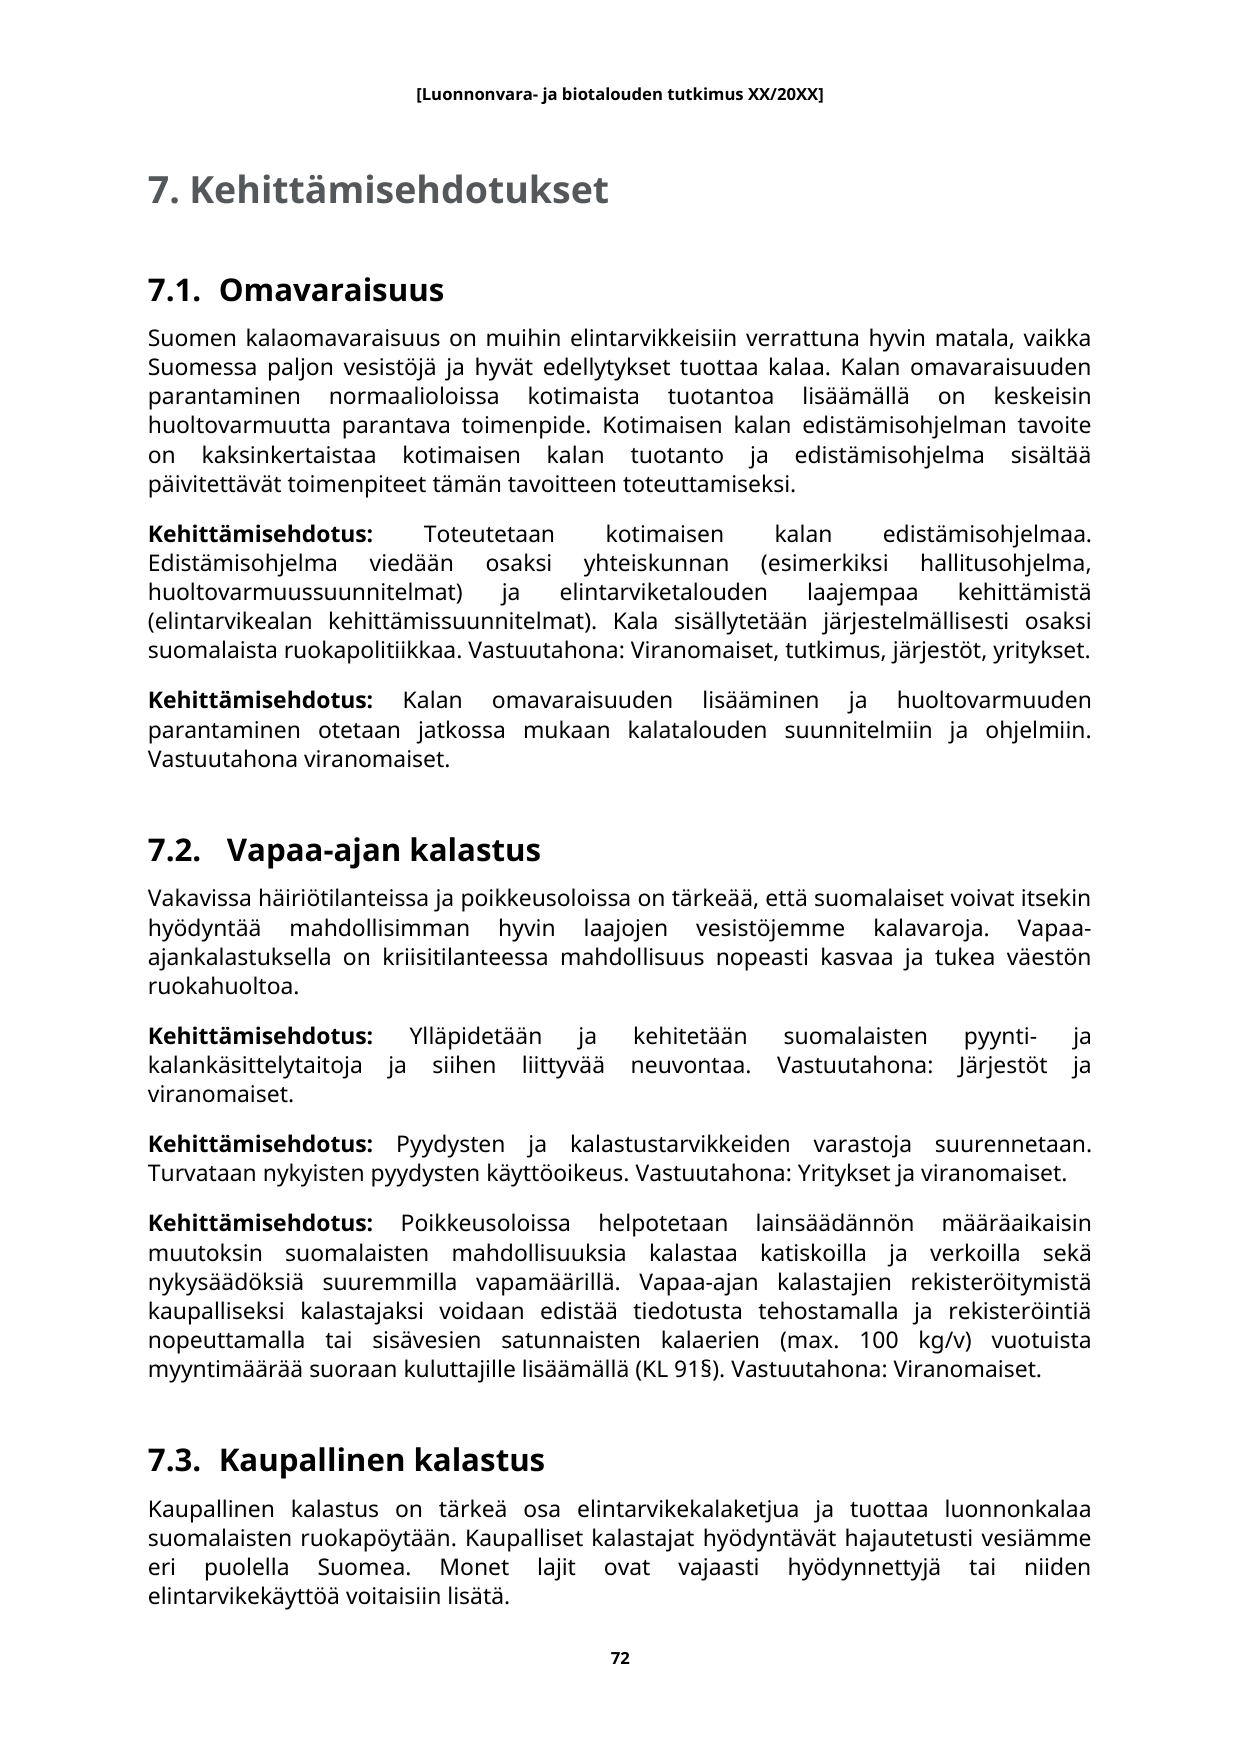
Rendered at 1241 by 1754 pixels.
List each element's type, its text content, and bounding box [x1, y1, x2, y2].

text Suomen kalaomavaraisuus on muihin elintarvikkeisiin verrattuna hyvin matala, vaikka Suomessa paljon vesistöjä ja hyvät edellytykset tuottaa kalaa. Kalan omavaraisuuden parantaminen normaalioloissa kotimaista tuotantoa lisäämällä on keskeisin huoltovarmuutta parantava toimenpide. Kotimaisen kalan edistämisohjelman tavoite on kaksinkertaistaa kotimaisen kalan tuotanto ja edistämisohjelma sisältää päivitettävät toimenpiteet tämän tavoitteen toteuttamiseksi. [148, 323, 1092, 498]
text Kehittämisehdotus: Toteutetaan kotimaisen kalan edistämisohjelmaa. Edistämisohjelma viedään osaksi yhteiskunnan (esimerkiksi hallitusohjelma, huoltovarmuussuunnitelmat) ja elintarviketalouden laajempaa kehittämistä (elintarvikealan kehittämissuunnitelmat). Kala sisällytetään järjestelmällisesti osaksi suomalaista ruokapolitiikkaa. Vastuutahona: Viranomaiset, tutkimus, järjestöt, yritykset. [148, 519, 1092, 665]
text Kehittämisehdotus: Ylläpidetään ja kehitetään suomalaisten pyynti- ja kalankäsittelytaitoja ja siihen liittyvää neuvontaa. Vastuutahona: Järjestöt ja viranomaiset. [148, 1021, 1092, 1108]
subtitle Kaupallinen kalastus [148, 1442, 1092, 1479]
subtitle Omavaraisuus [148, 271, 1092, 308]
text Kehittämisehdotus: Pyydysten ja kalastustarvikkeiden varastoja suurennetaan. Turvataan nykyisten pyydysten käyttöoikeus. Vastuutahona: Yritykset ja viranomaiset. [148, 1129, 1092, 1188]
subtitle Kehittämisehdotukset [148, 169, 1092, 213]
text Kehittämisehdotus: Kalan omavaraisuuden lisääminen ja huoltovarmuuden parantaminen otetaan jatkossa mukaan kalatalouden suunnitelmiin ja ohjelmiin. Vastuutahona viranomaiset. [148, 686, 1092, 773]
text Kehittämisehdotus: Poikkeusoloissa helpotetaan lainsäädännön määräaikaisin muutoksin suomalaisten mahdollisuuksia kalastaa katiskoilla ja verkoilla sekä nykysäädöksiä suuremmilla vapamäärillä. Vapaa-ajan kalastajien rekisteröitymistä kaupalliseksi kalastajaksi voidaan edistää tiedotusta tehostamalla ja rekisteröintiä nopeuttamalla tai sisävesien satunnaisten kalaerien (max. 100 kg/v) vuotuista myyntimäärää suoraan kuluttajille lisäämällä (KL 91§). Vastuutahona: Viranomaiset. [148, 1208, 1092, 1383]
text Kaupallinen kalastus on tärkeä osa elintarvikekalaketjua ja tuottaa luonnonkalaa suomalaisten ruokapöytään. Kaupalliset kalastajat hyödyntävät hajautetusti vesiämme eri puolella Suomea. Monet lajit ovat vajaasti hyödynnettyjä tai niiden elintarvikekäyttöä voitaisiin lisätä. [148, 1494, 1092, 1611]
subtitle Vapaa-ajan kalastus [148, 831, 1092, 869]
text Vakavissa häiriötilanteissa ja poikkeusoloissa on tärkeää, että suomalaiset voivat itsekin hyödyntää mahdollisimman hyvin laajojen vesistöjemme kalavaroja. Vapaa-ajankalastuksella on kriisitilanteessa mahdollisuus nopeasti kasvaa ja tukea väestön ruokahuoltoa. [148, 883, 1092, 1000]
